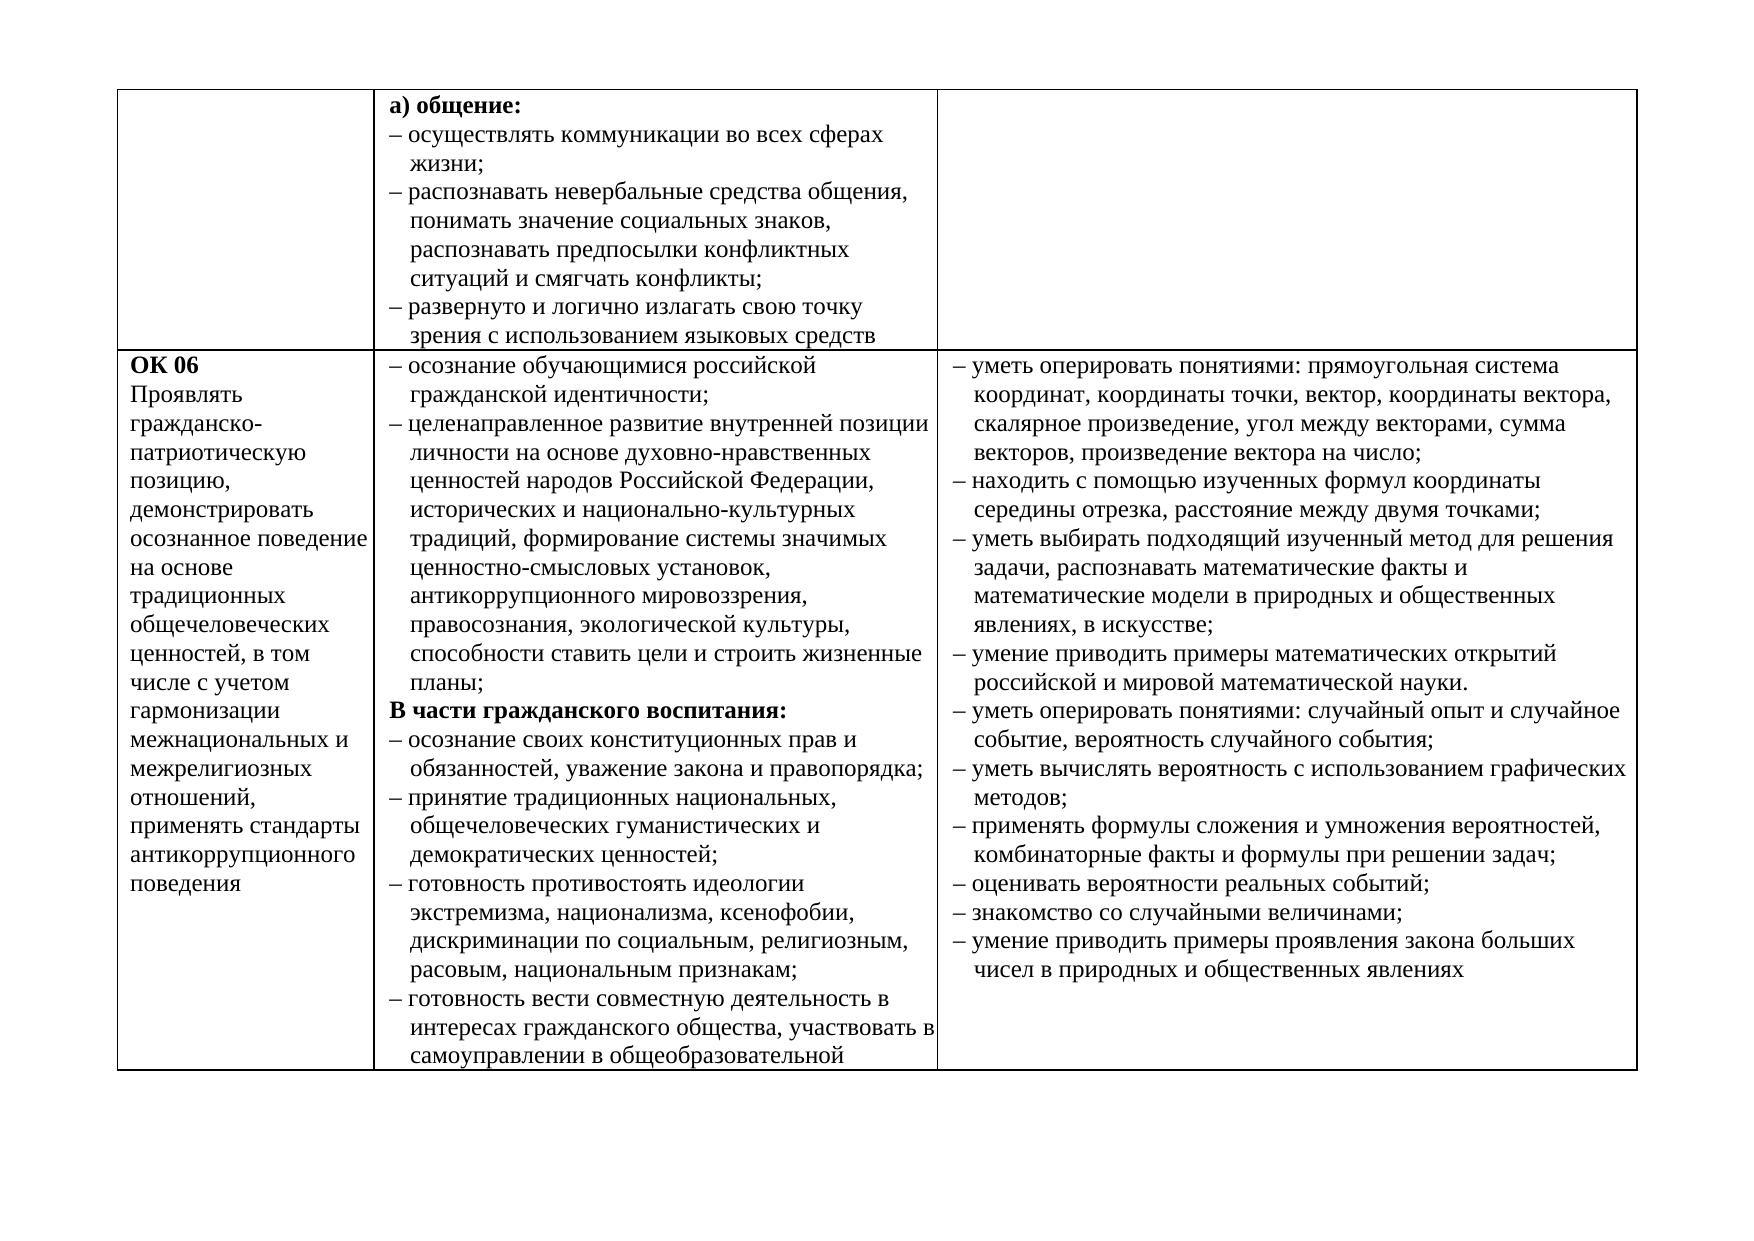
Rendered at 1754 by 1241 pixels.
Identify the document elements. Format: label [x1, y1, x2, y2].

table_cell [375, 351, 937, 1069]
table_cell [938, 90, 1636, 349]
table_cell [938, 351, 1636, 1069]
table_cell [118, 90, 373, 349]
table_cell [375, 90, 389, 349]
table_cell [118, 351, 373, 1069]
